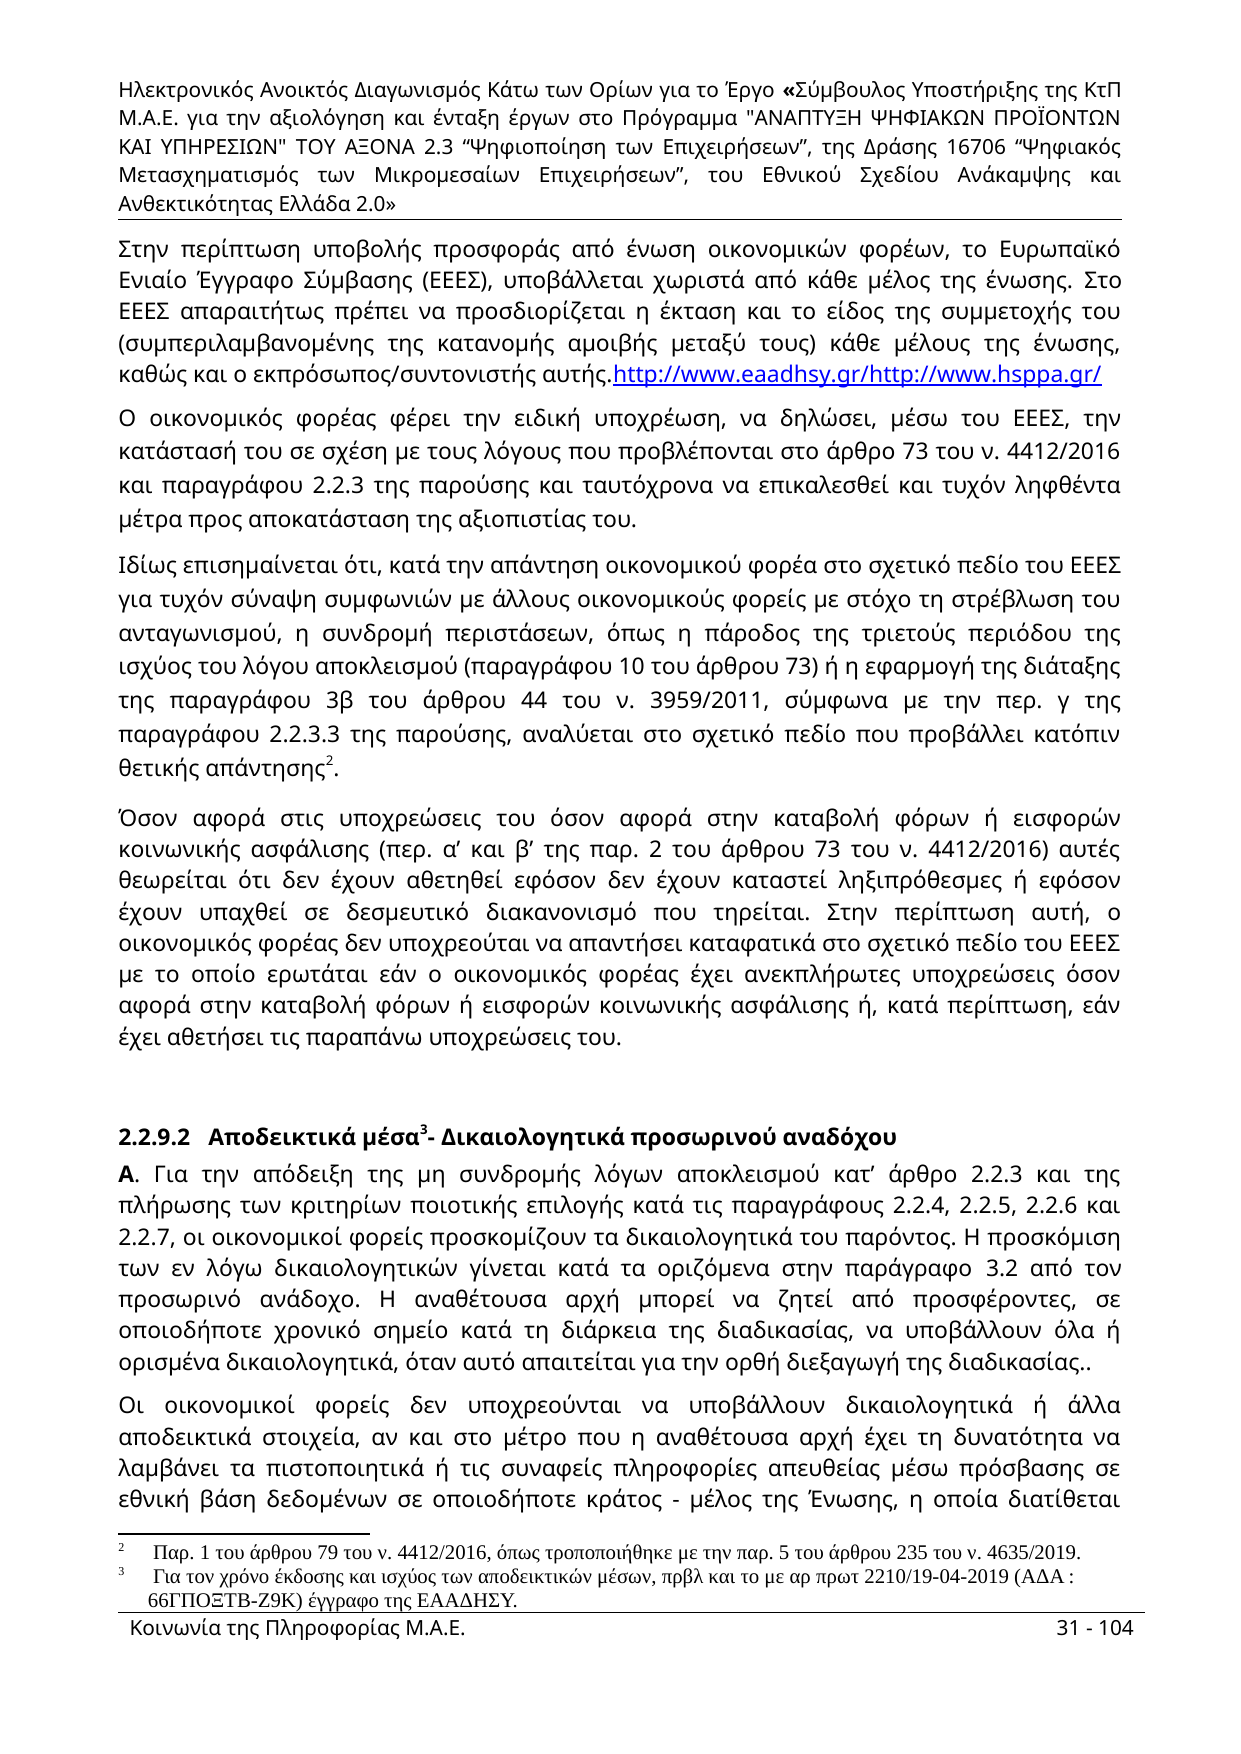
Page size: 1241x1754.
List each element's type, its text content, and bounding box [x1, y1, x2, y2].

text Ιδίως επισημαίνεται ότι, κατά την απάντηση οικονομικού φορέα στο σχετικό πεδίο του ΕΕΕΣ για τυχόν σύναψη συμφωνιών με άλλους οικονομικούς φορείς με στόχο τη στρέβλωση του ανταγωνισμού, η συνδρομή περιστάσεων, όπως η πάροδος της τριετούς περιόδου της ισχύος του λόγου αποκλεισμού (παραγράφου 10 του άρθρου 73) ή η εφαρμογή της διάταξης της παραγράφου 3β του άρθρου 44 του ν. 3959/2011, σύμφωνα με την περ. γ της παραγράφου 2.2.3.3 της παρούσης, αναλύεται στο σχετικό πεδίο που προβάλλει κατόπιν θετικής απάντησης. [118, 549, 1122, 783]
text Όσον αφορά στις υποχρεώσεις του όσον αφορά στην καταβολή φόρων ή εισφορών κοινωνικής ασφάλισης (περ. α’ και β’ της παρ. 2 του άρθρου 73 του ν. 4412/2016) αυτές θεωρείται ότι δεν έχουν αθετηθεί εφόσον δεν έχουν καταστεί ληξιπρόθεσμες ή εφόσον έχουν υπαχθεί σε δεσμευτικό διακανονισμό που τηρείται. Στην περίπτωση αυτή, ο οικονομικός φορέας δεν υποχρεούται να απαντήσει καταφατικά στο σχετικό πεδίο του ΕΕΕΣ με το οποίο ερωτάται εάν ο οικονομικός φορέας έχει ανεκπλήρωτες υποχρεώσεις όσον αφορά στην καταβολή φόρων ή εισφορών κοινωνικής ασφάλισης ή, κατά περίπτωση, εάν έχει αθετήσει τις παραπάνω υποχρεώσεις του. [118, 802, 1122, 1052]
text Α. Για την απόδειξη της μη συνδρομής λόγων αποκλεισμού κατ’ άρθρο 2.2.3 και της πλήρωσης των κριτηρίων ποιοτικής επιλογής κατά τις παραγράφους 2.2.4, 2.2.5, 2.2.6 και 2.2.7, οι οικονομικοί φορείς προσκομίζουν τα δικαιολογητικά του παρόντος. Η προσκόμιση των εν λόγω δικαιολογητικών γίνεται κατά τα οριζόμενα στην παράγραφο 3.2 από τον προσωρινό ανάδοχο. Η αναθέτουσα αρχή μπορεί να ζητεί από προσφέροντες, σε οποιοδήποτε χρονικό σημείο κατά τη διάρκεια της διαδικασίας, να υποβάλλουν όλα ή ορισμένα δικαιολογητικά, όταν αυτό απαιτείται για την ορθή διεξαγωγή της διαδικασίας.. [118, 1158, 1122, 1377]
text Ο οικονομικός φορέας φέρει την ειδική υποχρέωση, να δηλώσει, μέσω του ΕΕΕΣ, την κατάστασή του σε σχέση με τους λόγους που προβλέπονται στο άρθρο 73 του ν. 4412/2016 και παραγράφου 2.2.3 της παρούσης και ταυτόχρονα να επικαλεσθεί και τυχόν ληφθέντα μέτρα προς αποκατάσταση της αξιοπιστίας του. [118, 402, 1122, 534]
text Στην περίπτωση υποβολής προσφοράς από ένωση οικονομικών φορέων, το Ευρωπαϊκό Ενιαίο Έγγραφο Σύμβασης (ΕΕΕΣ), υποβάλλεται χωριστά από κάθε μέλος της ένωσης. Στο ΕΕΕΣ απαραιτήτως πρέπει να προσδιορίζεται η έκταση και το είδος της συμμετοχής του (συμπεριλαμβανομένης της κατανομής αμοιβής μεταξύ τους) κάθε μέλους της ένωσης, καθώς και ο εκπρόσωπος/συντονιστής αυτής.http://www.eaadhsy.gr/http://www.hsppa.gr/ [118, 233, 1122, 389]
subtitle Αποδεικτικά μέσα- Δικαιολογητικά προσωρινού αναδόχου [118, 1121, 1122, 1152]
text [118, 1389, 1122, 1514]
